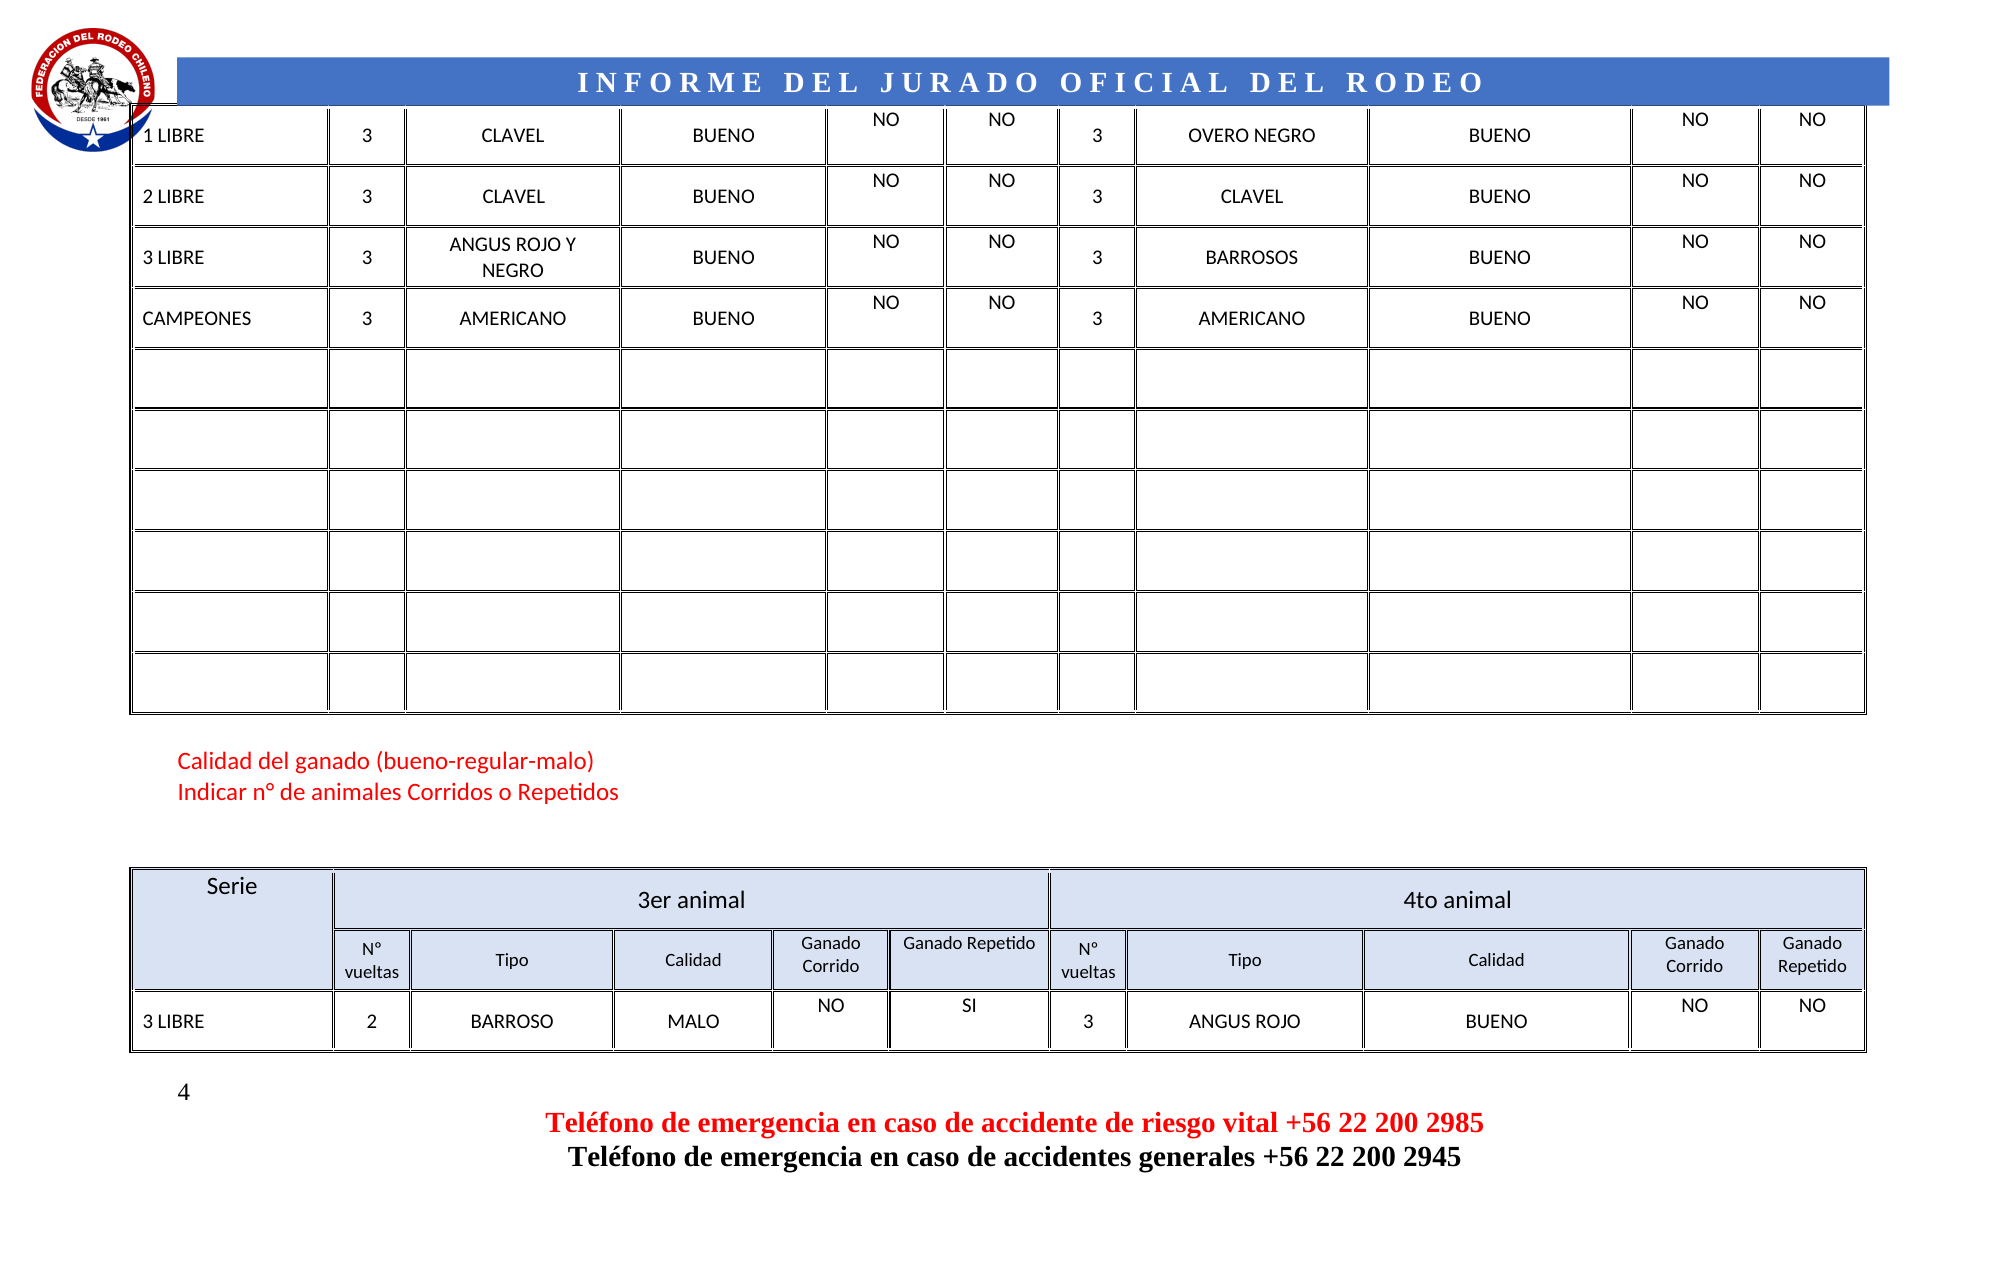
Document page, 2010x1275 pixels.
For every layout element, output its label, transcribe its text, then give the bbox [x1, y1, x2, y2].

table_cell [1370, 471, 1630, 529]
table_cell [1137, 532, 1367, 590]
table_cell CLAVEL [405, 106, 620, 164]
table_cell [947, 350, 1057, 407]
table_cell [407, 471, 619, 529]
table_cell [1370, 593, 1630, 651]
table_cell 3 [1050, 989, 1127, 1050]
table_cell NO [947, 289, 1057, 347]
table_cell [1633, 471, 1758, 529]
table_cell [1761, 408, 1864, 468]
table_cell [330, 471, 404, 529]
table_cell [1761, 347, 1864, 407]
table_cell Calidad [1365, 931, 1628, 989]
table_cell 3 [1060, 228, 1134, 286]
table_cell [622, 593, 825, 651]
table_cell NO [1761, 286, 1864, 347]
table_cell [828, 532, 943, 590]
table_cell [133, 347, 327, 407]
table_cell 2 LIBRE [131, 164, 328, 225]
table_cell [1060, 532, 1134, 590]
table_cell NO [1630, 992, 1759, 1050]
table_cell 3 [330, 289, 404, 347]
table_cell [1633, 350, 1758, 407]
table_cell 3 LIBRE [131, 989, 333, 1050]
table_cell AMERICANO [1137, 289, 1367, 347]
table_cell [945, 654, 1058, 712]
table_cell ANGUS ROJO Y NEGRO [407, 228, 619, 286]
table_cell BUENO [622, 167, 825, 225]
table_cell [1370, 350, 1630, 407]
table_cell OVERO NEGRO [1136, 106, 1368, 164]
table_cell [622, 471, 825, 529]
table_cell NO [1760, 164, 1865, 225]
table_cell NO [828, 289, 943, 347]
table_cell Calidad [615, 931, 771, 989]
table_cell [827, 651, 945, 712]
table_cell NO [1631, 106, 1759, 164]
table_cell [1631, 654, 1759, 712]
table_cell [133, 408, 327, 468]
table_header 3er animal [333, 870, 1049, 928]
table_cell [330, 350, 404, 407]
table_cell [330, 532, 404, 590]
table_cell [1137, 350, 1367, 407]
table_cell [1059, 651, 1136, 712]
table_cell NO [1633, 167, 1758, 225]
table_cell BUENO [622, 289, 825, 347]
table_cell Nº vueltas [1051, 931, 1125, 989]
table_cell Ganado Corrido [1632, 931, 1758, 989]
table_cell BUENO [1363, 989, 1630, 1050]
table_cell [620, 651, 827, 712]
table_cell [622, 532, 825, 590]
table_cell BUENO [1370, 167, 1630, 225]
table_cell 2 [333, 992, 410, 1050]
table_cell [828, 350, 943, 407]
table_cell [407, 411, 619, 468]
table_cell [1370, 411, 1630, 468]
table_cell 1 LIBRE [133, 106, 328, 164]
table_cell NO [828, 228, 943, 286]
table_cell [131, 529, 328, 590]
table_cell NO [827, 106, 945, 164]
table_header Serie [133, 870, 333, 989]
table_cell 3 [330, 228, 404, 286]
table_cell [131, 590, 328, 651]
table_cell Ganado Repetido [891, 931, 1048, 989]
table_cell NO [945, 106, 1058, 164]
table_cell NO [1633, 289, 1758, 347]
table_cell [1060, 471, 1134, 529]
table_cell [407, 532, 619, 590]
table_cell [1633, 593, 1758, 651]
table_cell CLAVEL [1137, 167, 1367, 225]
table_cell [947, 411, 1057, 468]
table_cell [1137, 411, 1367, 468]
table_cell CAMPEONES [133, 286, 327, 347]
table_cell [407, 350, 619, 407]
table_cell SI [889, 992, 1049, 1050]
table_cell [131, 468, 328, 529]
table_cell [1633, 532, 1758, 590]
table_cell [407, 593, 619, 651]
table_cell 3 [1059, 106, 1136, 164]
table_cell NO [773, 989, 889, 1050]
table_cell [1137, 593, 1367, 651]
table_cell [330, 411, 404, 468]
table_cell Tipo [412, 931, 612, 989]
table_cell [828, 593, 943, 651]
table_cell [1368, 654, 1631, 712]
table_cell NO [947, 167, 1057, 225]
table_cell [1136, 654, 1368, 712]
table_cell NO [1760, 225, 1865, 286]
table_cell NO [1633, 228, 1758, 286]
table_cell NO [1760, 106, 1864, 164]
table_cell [622, 350, 825, 407]
table_cell [1633, 411, 1758, 468]
table_cell Nº vueltas [335, 931, 409, 989]
table_cell [1760, 651, 1864, 712]
table_cell [1137, 471, 1367, 529]
table_cell [328, 654, 405, 712]
table_cell [1760, 590, 1865, 651]
table_cell BUENO [622, 228, 825, 286]
table_cell CLAVEL [407, 167, 619, 225]
table_cell BUENO [1370, 228, 1630, 286]
table_cell AMERICANO [407, 289, 619, 347]
table_cell [1060, 411, 1134, 468]
table_cell [947, 593, 1057, 651]
table_cell NO [947, 228, 1057, 286]
table_cell ANGUS ROJO [1127, 992, 1363, 1050]
table_cell [133, 651, 328, 712]
table_cell [622, 411, 825, 468]
table_cell Tipo [1128, 931, 1362, 989]
table_cell [828, 411, 943, 468]
table_cell [1060, 593, 1134, 651]
table_cell 3 [1060, 289, 1134, 347]
table_cell NO [828, 167, 943, 225]
table_cell 3 [328, 106, 405, 164]
table_cell 3 [1060, 167, 1134, 225]
picture [31, 28, 155, 152]
table_cell BUENO [620, 106, 827, 164]
text Indicar n° de animales Corridos o Repetidos [177, 776, 1890, 806]
table_cell [947, 532, 1057, 590]
table_cell 3 [330, 167, 404, 225]
table_cell [330, 593, 404, 651]
table_cell BARROSO [410, 992, 613, 1050]
table_cell Ganado Corrido [774, 931, 887, 989]
table_cell BUENO [1368, 106, 1631, 164]
table_cell [947, 471, 1057, 529]
table_header 4to animal [1050, 870, 1864, 928]
table_cell [405, 654, 620, 712]
table_cell NO [1759, 989, 1865, 1050]
table_cell 3 LIBRE [131, 225, 328, 286]
table_cell MALO [614, 989, 773, 1050]
table_cell [1760, 529, 1865, 590]
table_cell [1760, 468, 1865, 529]
table_cell Ganado Repetido [1759, 928, 1865, 989]
table_cell [1060, 350, 1134, 407]
table_cell BARROSOS [1137, 228, 1367, 286]
table_cell [1370, 532, 1630, 590]
text Calidad del ganado (bueno-regular-malo) [177, 745, 1890, 776]
table_cell BUENO [1370, 289, 1630, 347]
table_cell [828, 471, 943, 529]
